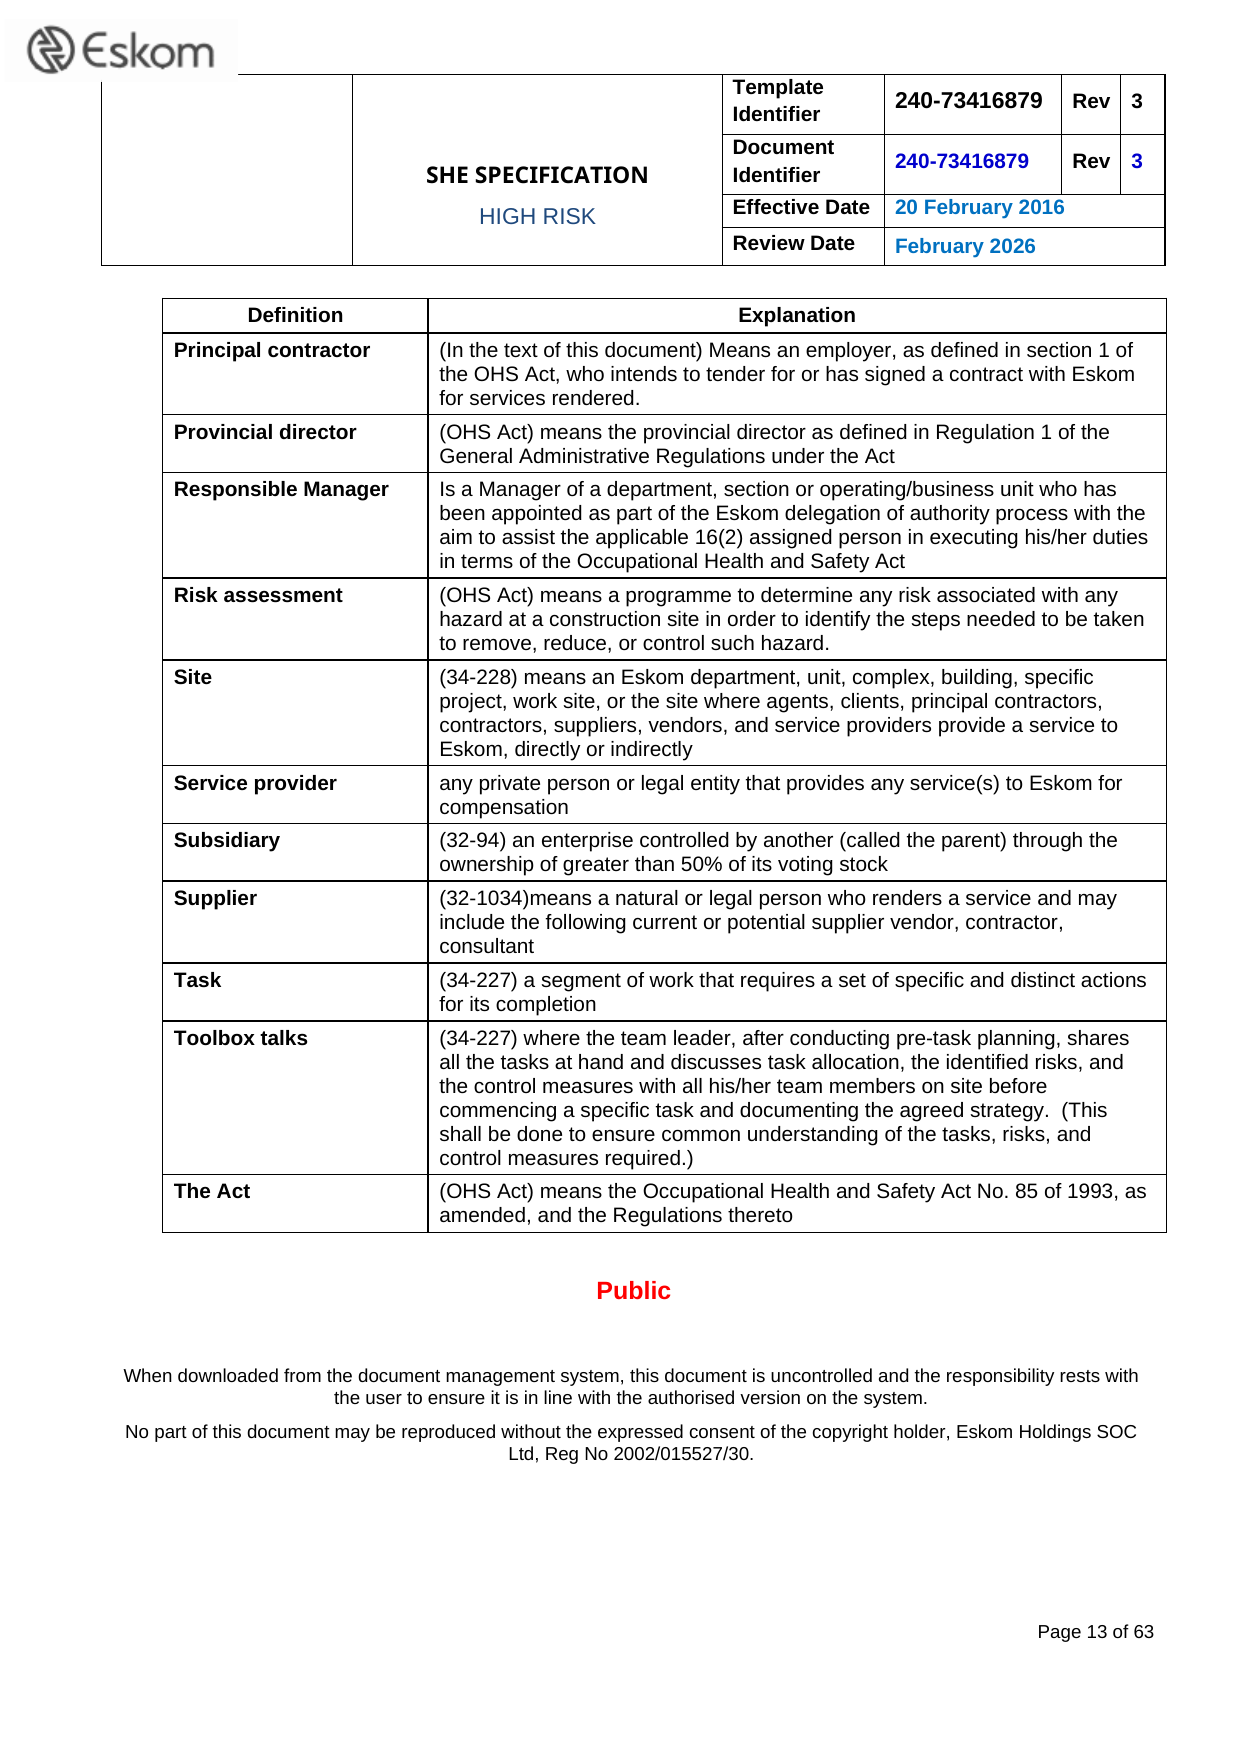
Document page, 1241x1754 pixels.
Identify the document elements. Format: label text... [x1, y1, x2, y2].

table_cell Principal contractor [163, 334, 427, 414]
table_cell Is a Manager of a department, section or operating/business unit who has been appointed as part of the Eskom delegation of authority process with the aim to assist the applicable 16(2) assigned person in executing his/her duties in terms of the Occupational Health and Safety Act [429, 473, 1166, 577]
table_cell Supplier [163, 882, 427, 962]
table_cell (34-228) means an Eskom department, unit, complex, building, specific project, work site, or the site where agents, clients, principal contractors, contractors, suppliers, vendors, and service providers provide a service to Eskom, directly or indirectly [429, 661, 1166, 765]
table_cell any private person or legal entity that provides any service(s) to Eskom for compensation [429, 766, 1166, 823]
table_cell (OHS Act) means the provincial director as defined in Regulation 1 of the General Administrative Regulations under the Act [429, 415, 1166, 472]
table_cell Responsible Manager [163, 473, 427, 577]
table_cell Site [163, 661, 427, 765]
table_cell The Act [163, 1175, 427, 1231]
table_cell (In the text of this document) Means an employer, as defined in section 1 of the OHS Act, who intends to tender for or has signed a contract with Eskom for services rendered. [429, 334, 1166, 414]
table_header Explanation [429, 299, 1166, 332]
table_cell (32-1034)means a natural or legal person who renders a service and may include the following current or potential supplier vendor, contractor, consultant [429, 882, 1166, 962]
table_cell (34-227) a segment of work that requires a set of specific and distinct actions for its completion [429, 964, 1166, 1020]
table_cell Toolbox talks [163, 1022, 427, 1174]
table_header Definition [163, 299, 427, 332]
table_cell (32-94) an enterprise controlled by another (called the parent) through the ownership of greater than 50% of its voting stock [429, 824, 1166, 880]
table_cell Task [163, 964, 427, 1020]
table_cell (OHS Act) means a programme to determine any risk associated with any hazard at a construction site in order to identify the steps needed to be taken to remove, reduce, or control such hazard. [429, 579, 1166, 659]
table_cell Provincial director [163, 415, 427, 472]
table_cell (34-227) where the team leader, after conducting pre-task planning, shares all the tasks at hand and discusses task allocation, the identified risks, and the control measures with all his/her team members on site before commencing a specific task and documenting the agreed strategy. (This shall be done to ensure common understanding of the tasks, risks, and control measures required.) [429, 1022, 1166, 1174]
table_cell (OHS Act) means the Occupational Health and Safety Act No. 85 of 1993, as amended, and the Regulations thereto [429, 1175, 1166, 1231]
table_cell Risk assessment [163, 579, 427, 659]
table_cell Service provider [163, 766, 427, 823]
table_cell Subsidiary [163, 824, 427, 880]
